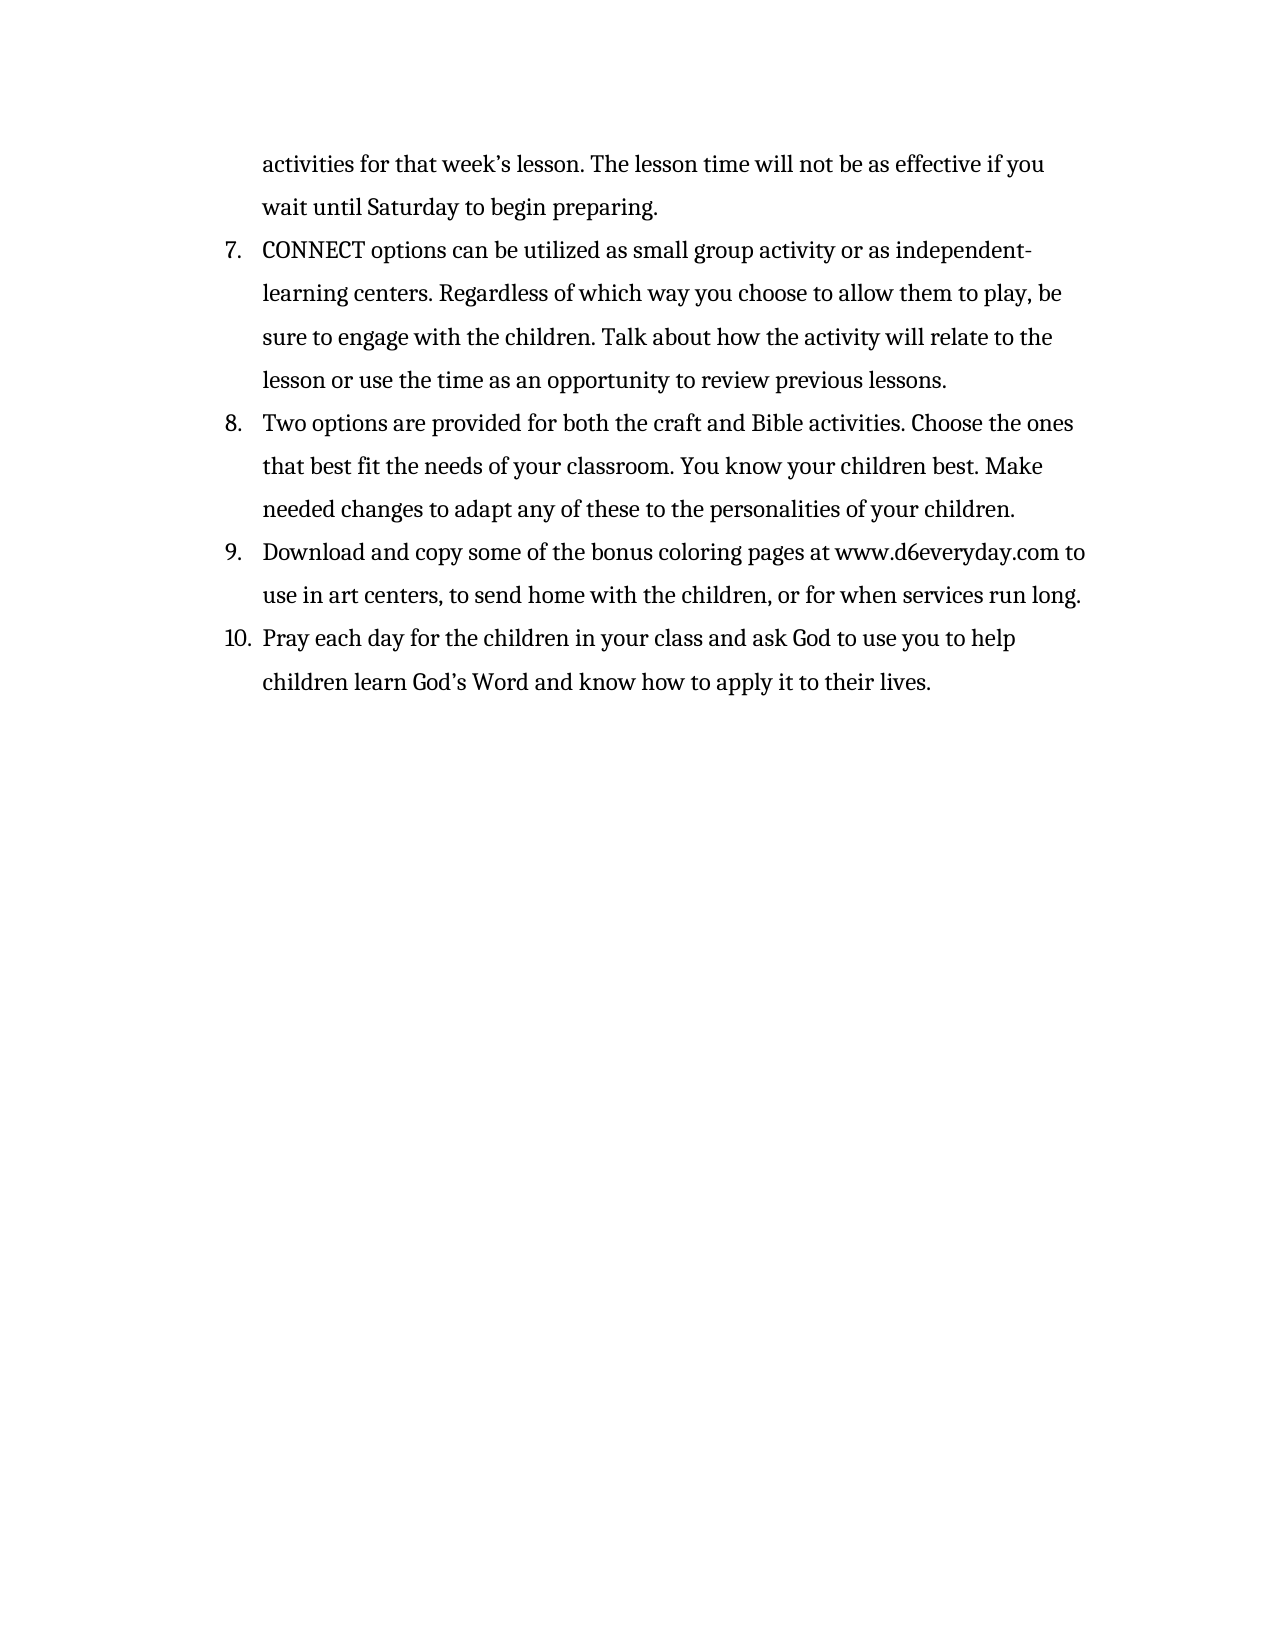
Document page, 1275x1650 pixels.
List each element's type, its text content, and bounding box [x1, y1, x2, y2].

list CONNECT options can be utilized as small group activity or as independent-learning centers. Regardless of which way you choose to allow them to play, be sure to engage with the children. Talk about how the activity will relate to the lesson or use the time as an opportunity to review previous lessons. [225, 236, 1087, 394]
list Two options are provided for both the craft and Bible activities. Choose the ones that best fit the needs of your classroom. You know your children best. Make needed changes to adapt any of these to the personalities of your children. [225, 409, 1087, 524]
list Download and copy some of the bonus coloring pages at www.d6everyday.com to use in art centers, to send home with the children, or for when services run long. [225, 538, 1087, 610]
list Pray each day for the children in your class and ask God to use you to help children learn God’s Word and know how to apply it to their lives. [225, 624, 1087, 696]
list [225, 150, 1087, 222]
